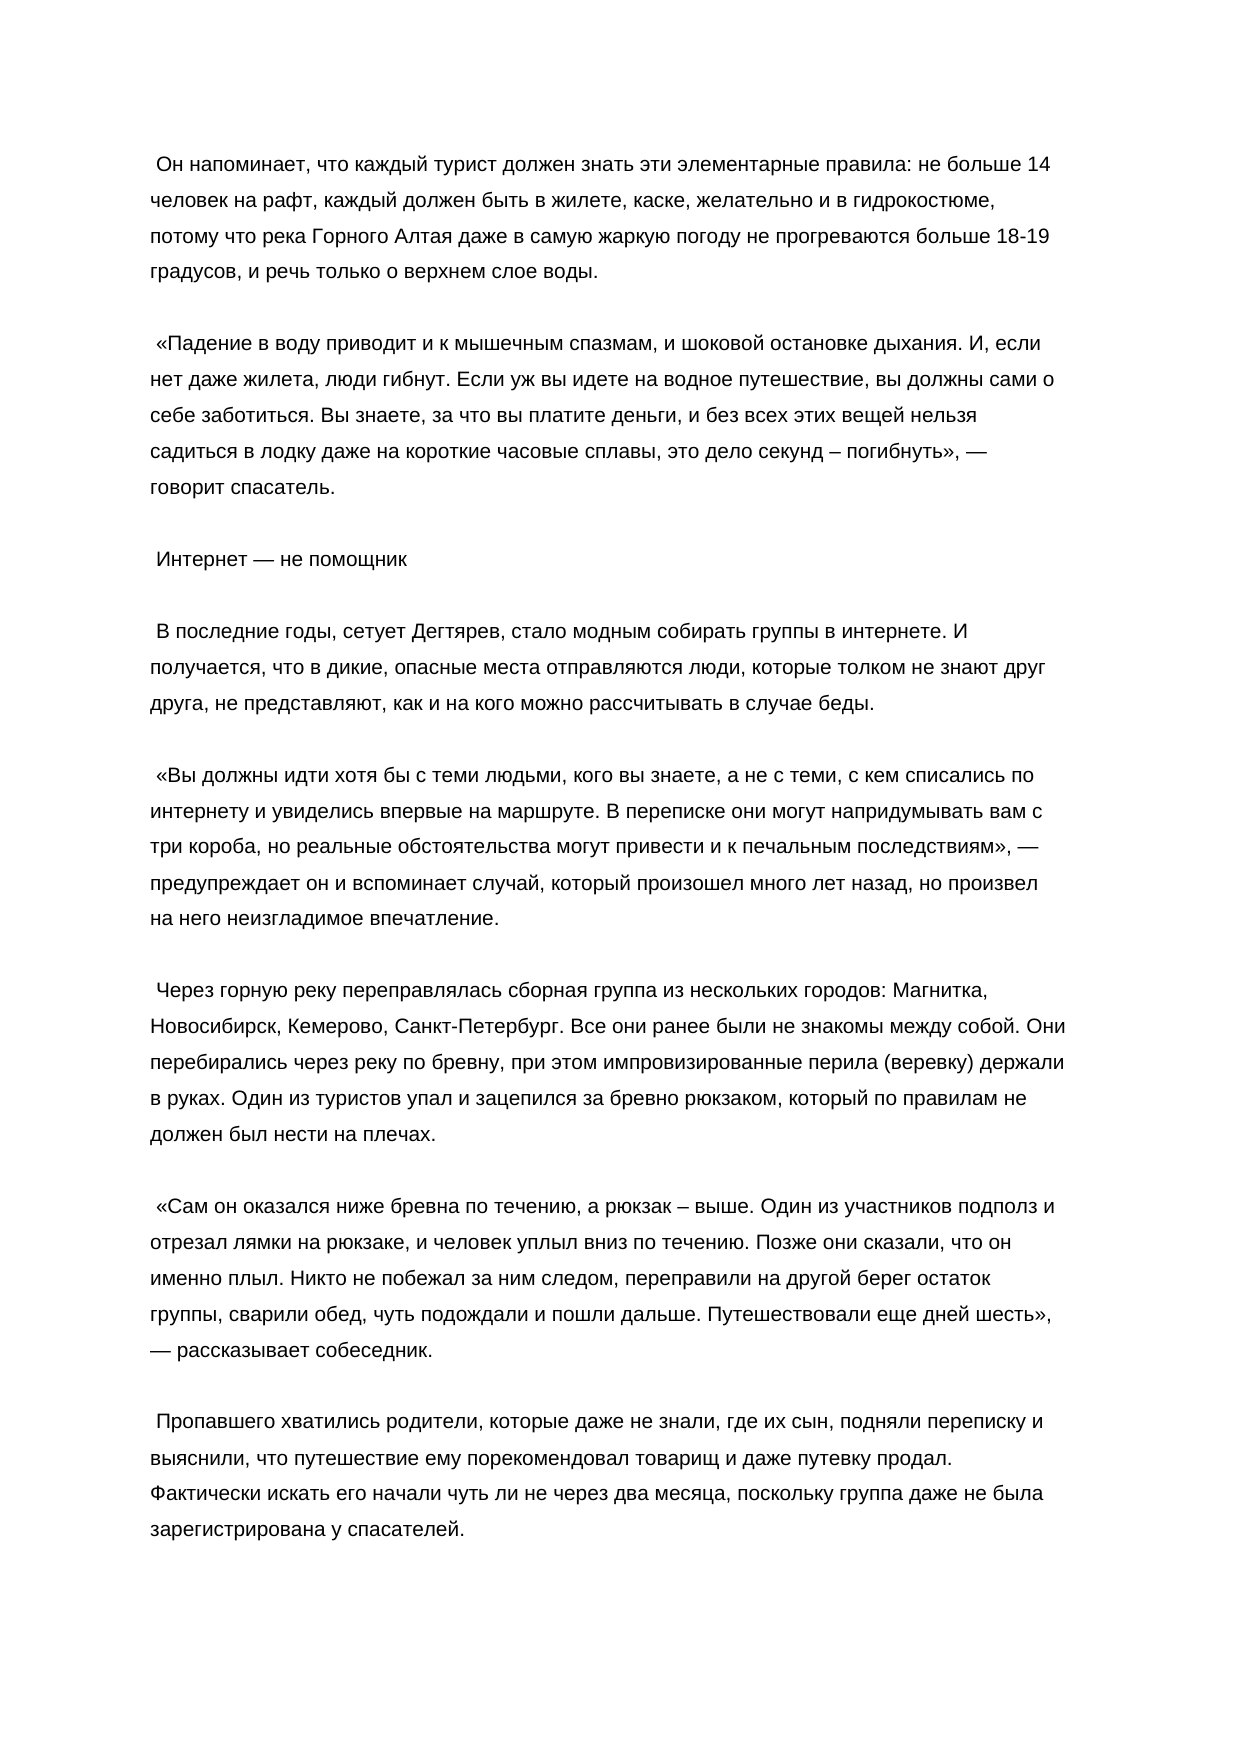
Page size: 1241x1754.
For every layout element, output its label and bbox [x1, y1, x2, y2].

table_cell [140, 150, 1078, 1577]
